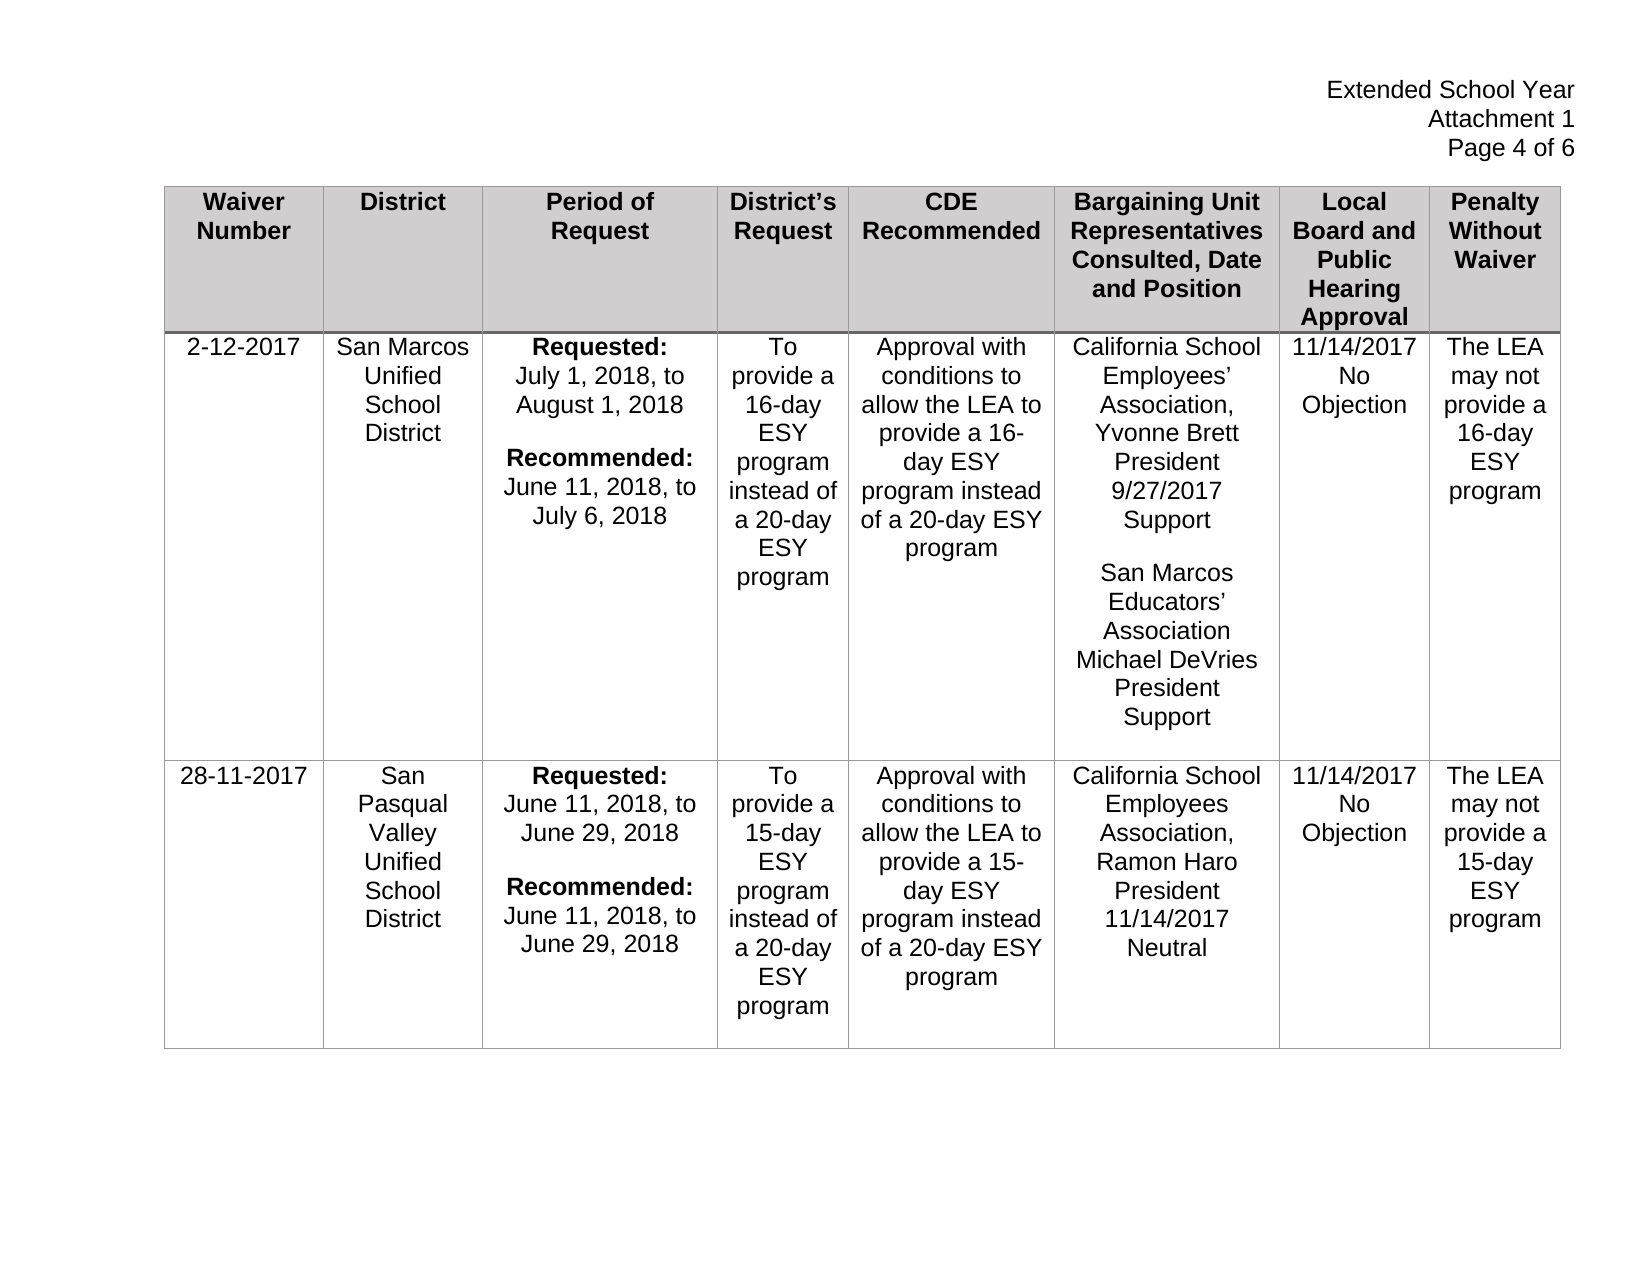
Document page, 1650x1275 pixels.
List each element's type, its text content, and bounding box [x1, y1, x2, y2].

table_header CDE Recommended [849, 187, 1054, 331]
table_cell Approval with conditions to allow the LEA to provide a 15-day ESY program instead of a 20-day ESY program [849, 761, 1054, 1048]
table_header Bargaining Unit Representatives Consulted, Date and Position [1055, 187, 1279, 331]
table_header Penalty Without Waiver [1430, 187, 1560, 331]
table_cell Requested: July 1, 2018, to August 1, 2018 Recommended: June 11, 2018, to July 6, 2018 [483, 334, 717, 759]
table_cell Approval with conditions to allow the LEA to provide a 16-day ESY program instead of a 20-day ESY program [849, 334, 1054, 759]
table_cell The LEA may not provide a 16-day ESY program [1430, 334, 1560, 759]
table_cell 2-12-2017 [165, 334, 323, 759]
table_cell The LEA may not provide a 15-day ESY program [1430, 761, 1560, 1048]
table_header Waiver Number [165, 187, 323, 331]
table_cell California School Employees Association, Ramon Haro President 11/14/2017 Neutral [1055, 761, 1279, 1048]
table_cell California School Employees’ Association, Yvonne Brett President 9/27/2017 Support San Marcos Educators’ Association Michael DeVries President Support [1055, 334, 1279, 759]
table_cell Requested: June 11, 2018, to June 29, 2018 Recommended: June 11, 2018, to June 29, 2018 [483, 761, 717, 1048]
table_header District [324, 187, 482, 331]
table_cell 28-11-2017 [165, 761, 323, 1048]
table_header Local Board and Public Hearing Approval [1280, 187, 1429, 331]
table_cell 11/14/2017 No Objection [1280, 334, 1429, 759]
table_cell 11/14/2017 No Objection [1280, 761, 1429, 1048]
table_cell San Pasqual Valley Unified School District [324, 761, 482, 1048]
table_cell San Marcos Unified School District [324, 334, 482, 759]
table_header District’s Request [718, 187, 848, 331]
table_cell To provide a 16-day ESY program instead of a 20-day ESY program [718, 334, 848, 759]
table_cell To provide a 15-day ESY program instead of a 20-day ESY program [718, 761, 848, 1048]
table_header Period of Request [483, 187, 717, 331]
